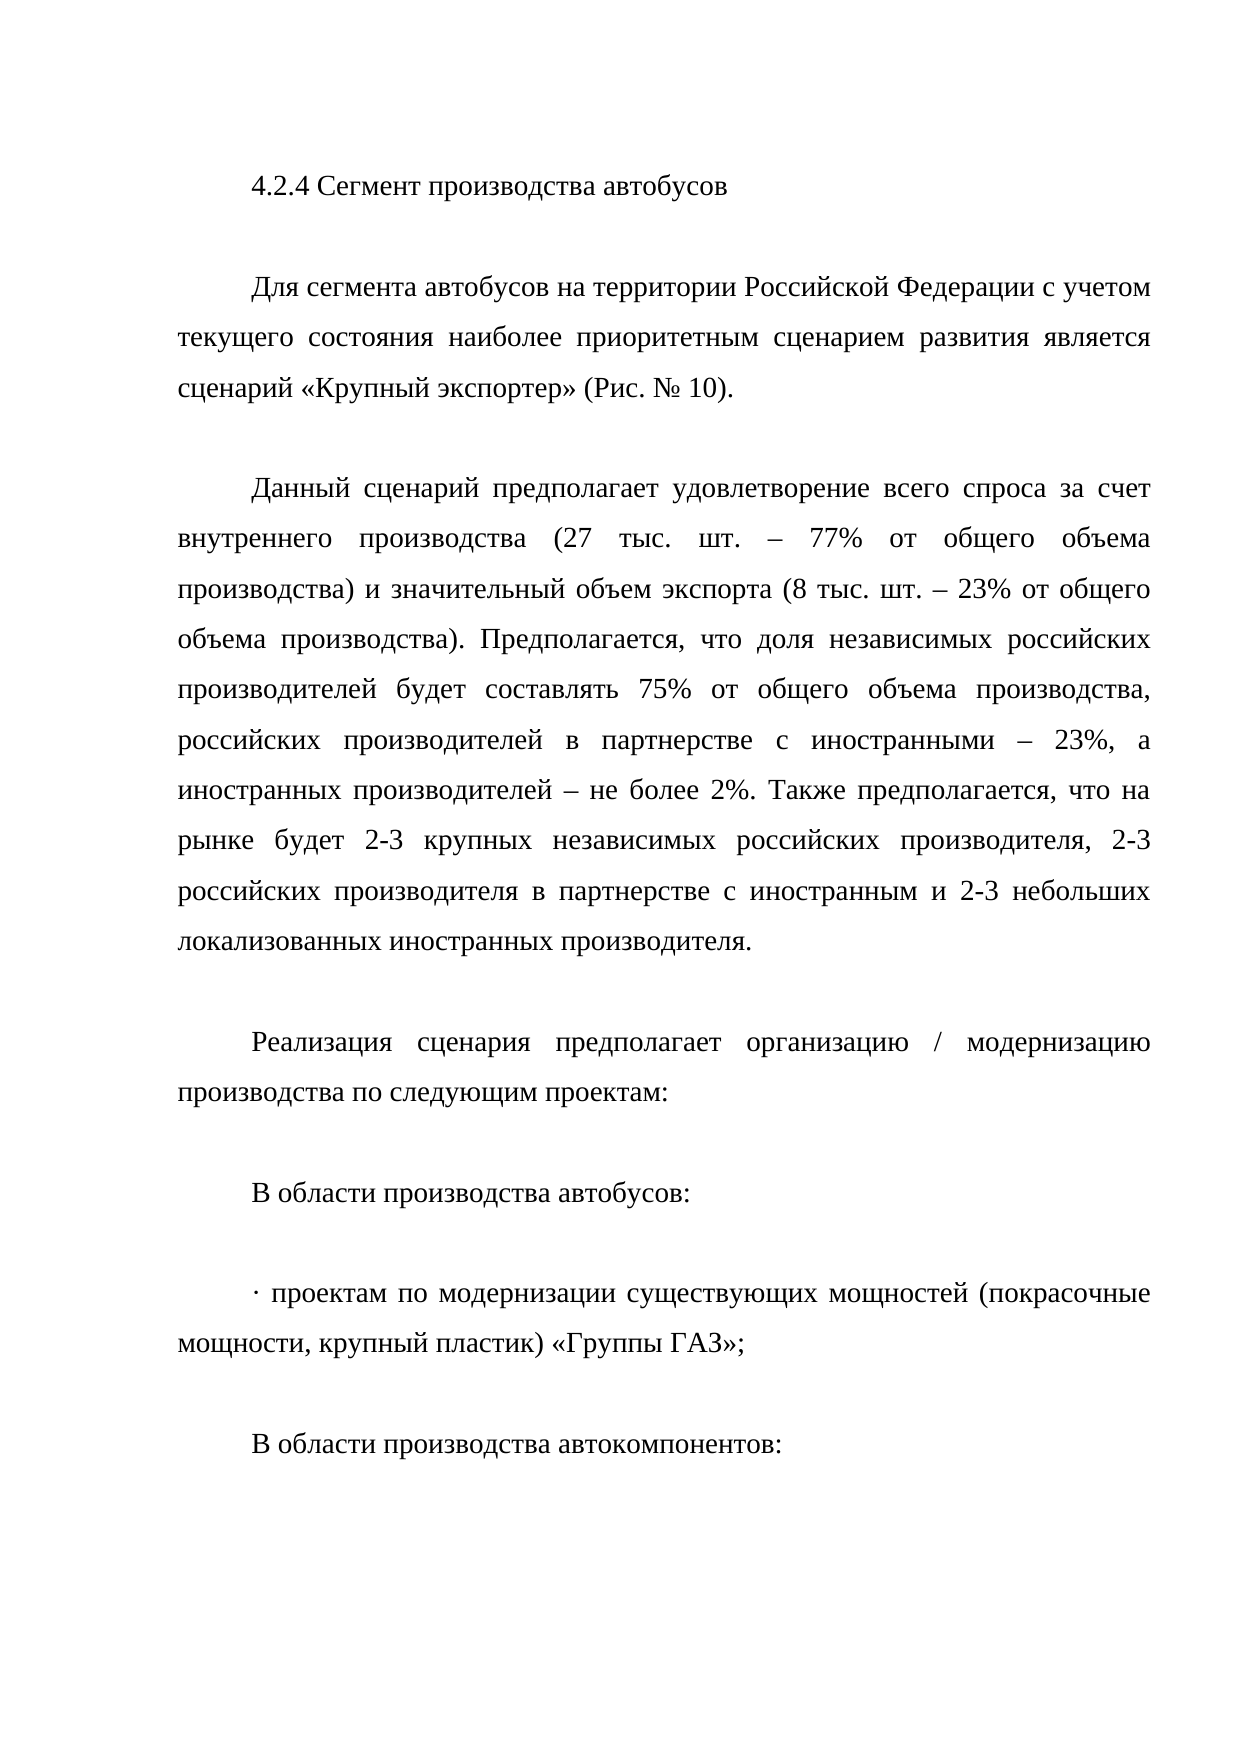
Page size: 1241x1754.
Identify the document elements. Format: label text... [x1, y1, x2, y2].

text Для сегмента автобусов на территории Российской Федерации с учетом текущего состояния наиболее приоритетным сценарием развития является сценарий «Крупный экспортер» (Рис. № 10). [177, 269, 1152, 403]
text · проектам по модернизации существующих мощностей (покрасочные мощности, крупный пластик) «Группы ГАЗ»; [177, 1275, 1152, 1359]
text Данный сценарий предполагает удовлетворение всего спроса за счет внутреннего производства (27 тыс. шт. – 77% от общего объема производства) и значительный объем экспорта (8 тыс. шт. – 23% от общего объема производства). Предполагается, что доля независимых российских производителей будет составлять 75% от общего объема производства, российских производителей в партнерстве с иностранными – 23%, а иностранных производителей – не более 2%. Также предполагается, что на рынке будет 2-3 крупных независимых российских производителя, 2-3 российских производителя в партнерстве с иностранным и 2-3 небольших локализованных иностранных производителя. [177, 470, 1152, 957]
text В области производства автобусов: [177, 1175, 1152, 1208]
text Реализация сценария предполагает организацию / модернизацию производства по следующим проектам: [177, 1024, 1152, 1108]
text В области производства автокомпонентов: [177, 1426, 1152, 1460]
text 4.2.4 Сегмент производства автобусов [177, 168, 1152, 202]
